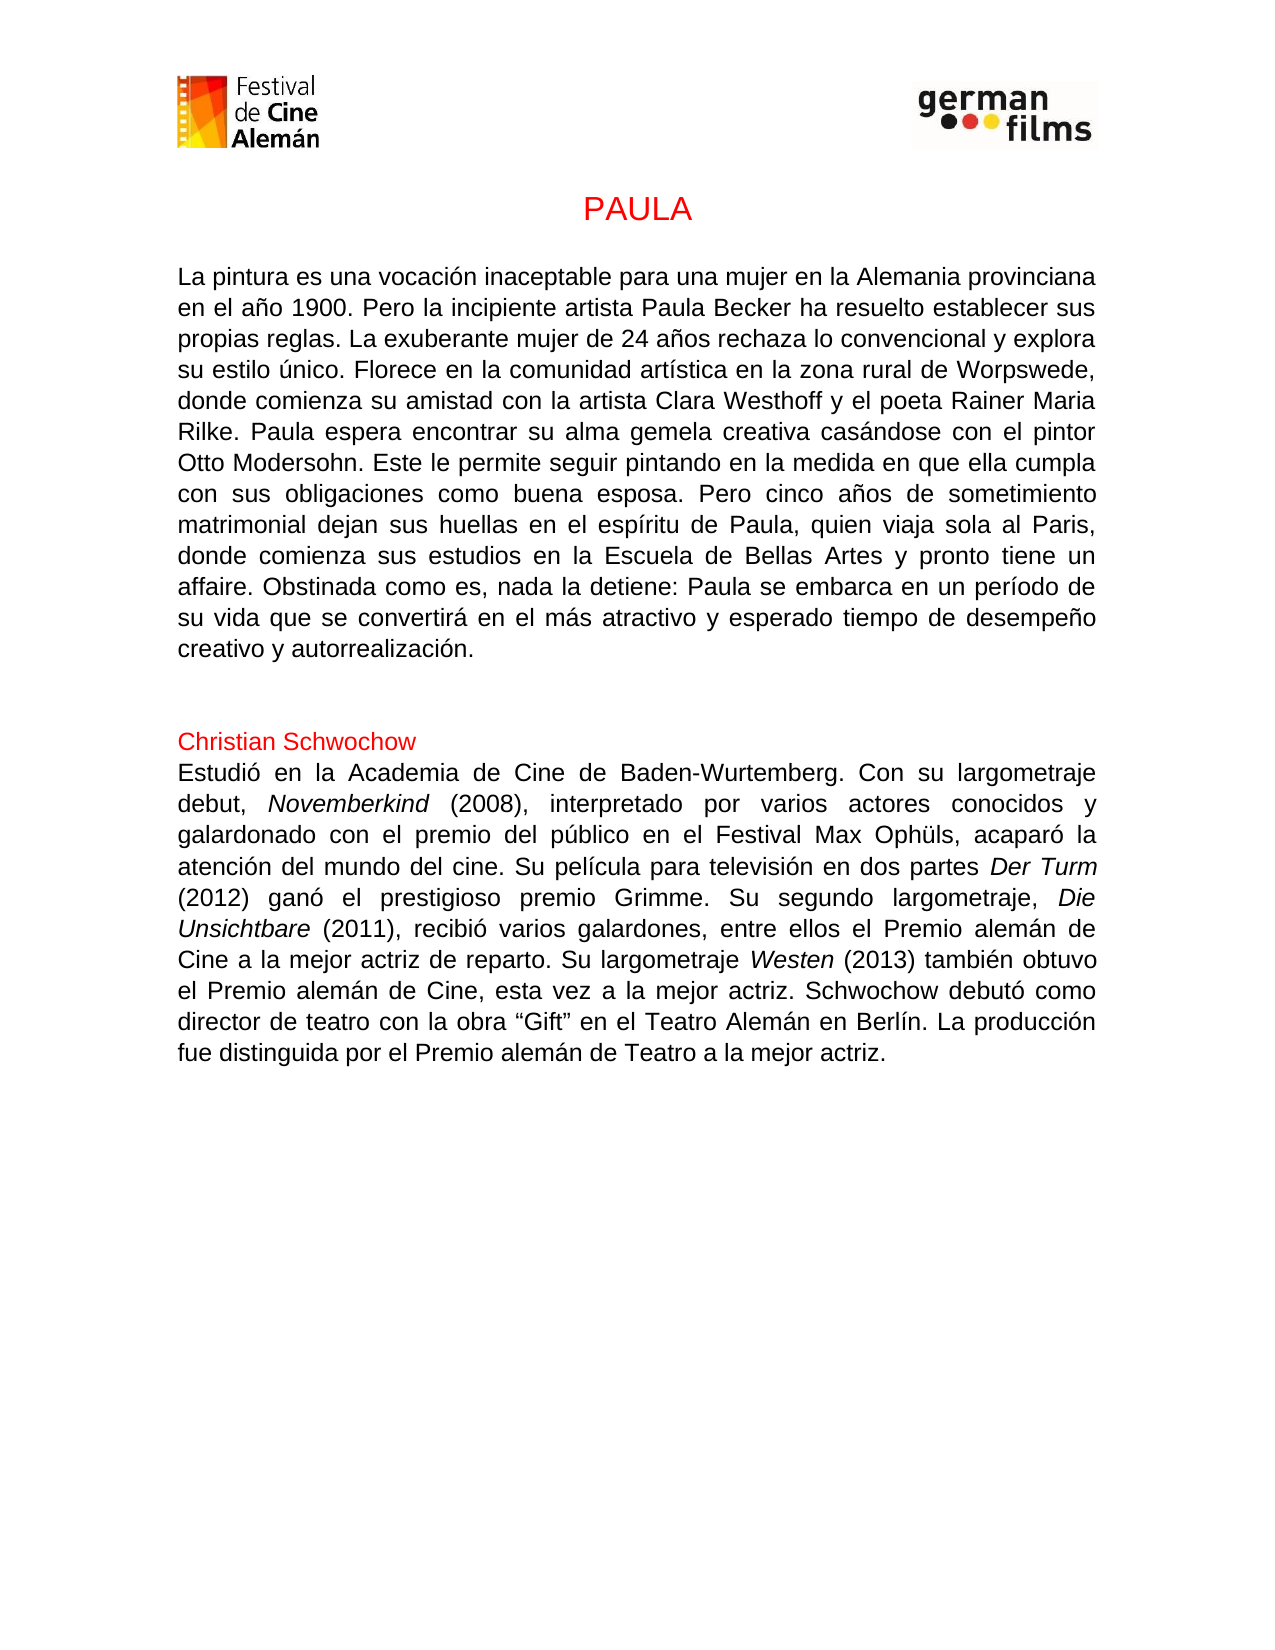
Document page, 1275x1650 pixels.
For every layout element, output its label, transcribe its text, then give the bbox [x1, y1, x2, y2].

picture [177, 75, 319, 148]
text Christian Schwochow [177, 727, 1098, 756]
text La pintura es una vocación inaceptable para una mujer en la Alemania provinciana en el año 1900. Pero la incipiente artista Paula Becker ha resuelto establecer sus propias reglas. La exuberante mujer de 24 años rechaza lo convencional y explora su estilo único. Florece en la comunidad artística en la zona rural de Worpswede, donde comienza su amistad con la artista Clara Westhoff y el poeta Rainer Maria Rilke. Paula espera encontrar su alma gemela creativa casándose con el pintor Otto Modersohn. Este le permite seguir pintando en la medida en que ella cumpla con sus obligaciones como buena esposa. Pero cinco años de sometimiento matrimonial dejan sus huellas en el espíritu de Paula, quien viaja sola al Paris, donde comienza sus estudios en la Escuela de Bellas Artes y pronto tiene un affaire. Obstinada como es, nada la detiene: Paula se embarca en un período de su vida que se convertirá en el más atractivo y esperado tiempo de desempeño creativo y autorrealización. [177, 262, 1098, 663]
picture [911, 81, 1099, 150]
text Estudió en la Academia de Cine de Baden-Wurtemberg. Con su largometraje debut, Novemberkind (2008), interpretado por varios actores conocidos y galardonado con el premio del público en el Festival Max Ophüls, acaparó la atención del mundo del cine. Su película para televisión en dos partes Der Turm (2012) ganó el prestigioso premio Grimme. Su segundo largometraje, Die Unsichtbare (2011), recibió varios galardones, entre ellos el Premio alemán de Cine a la mejor actriz de reparto. Su largometraje Westen (2013) también obtuvo el Premio alemán de Cine, esta vez a la mejor actriz. Schwochow debutó como director de teatro con la obra “Gift” en el Teatro Alemán en Berlín. La producción fue distinguida por el Premio alemán de Teatro a la mejor actriz. [177, 758, 1098, 1066]
text PAULA [177, 189, 1098, 228]
